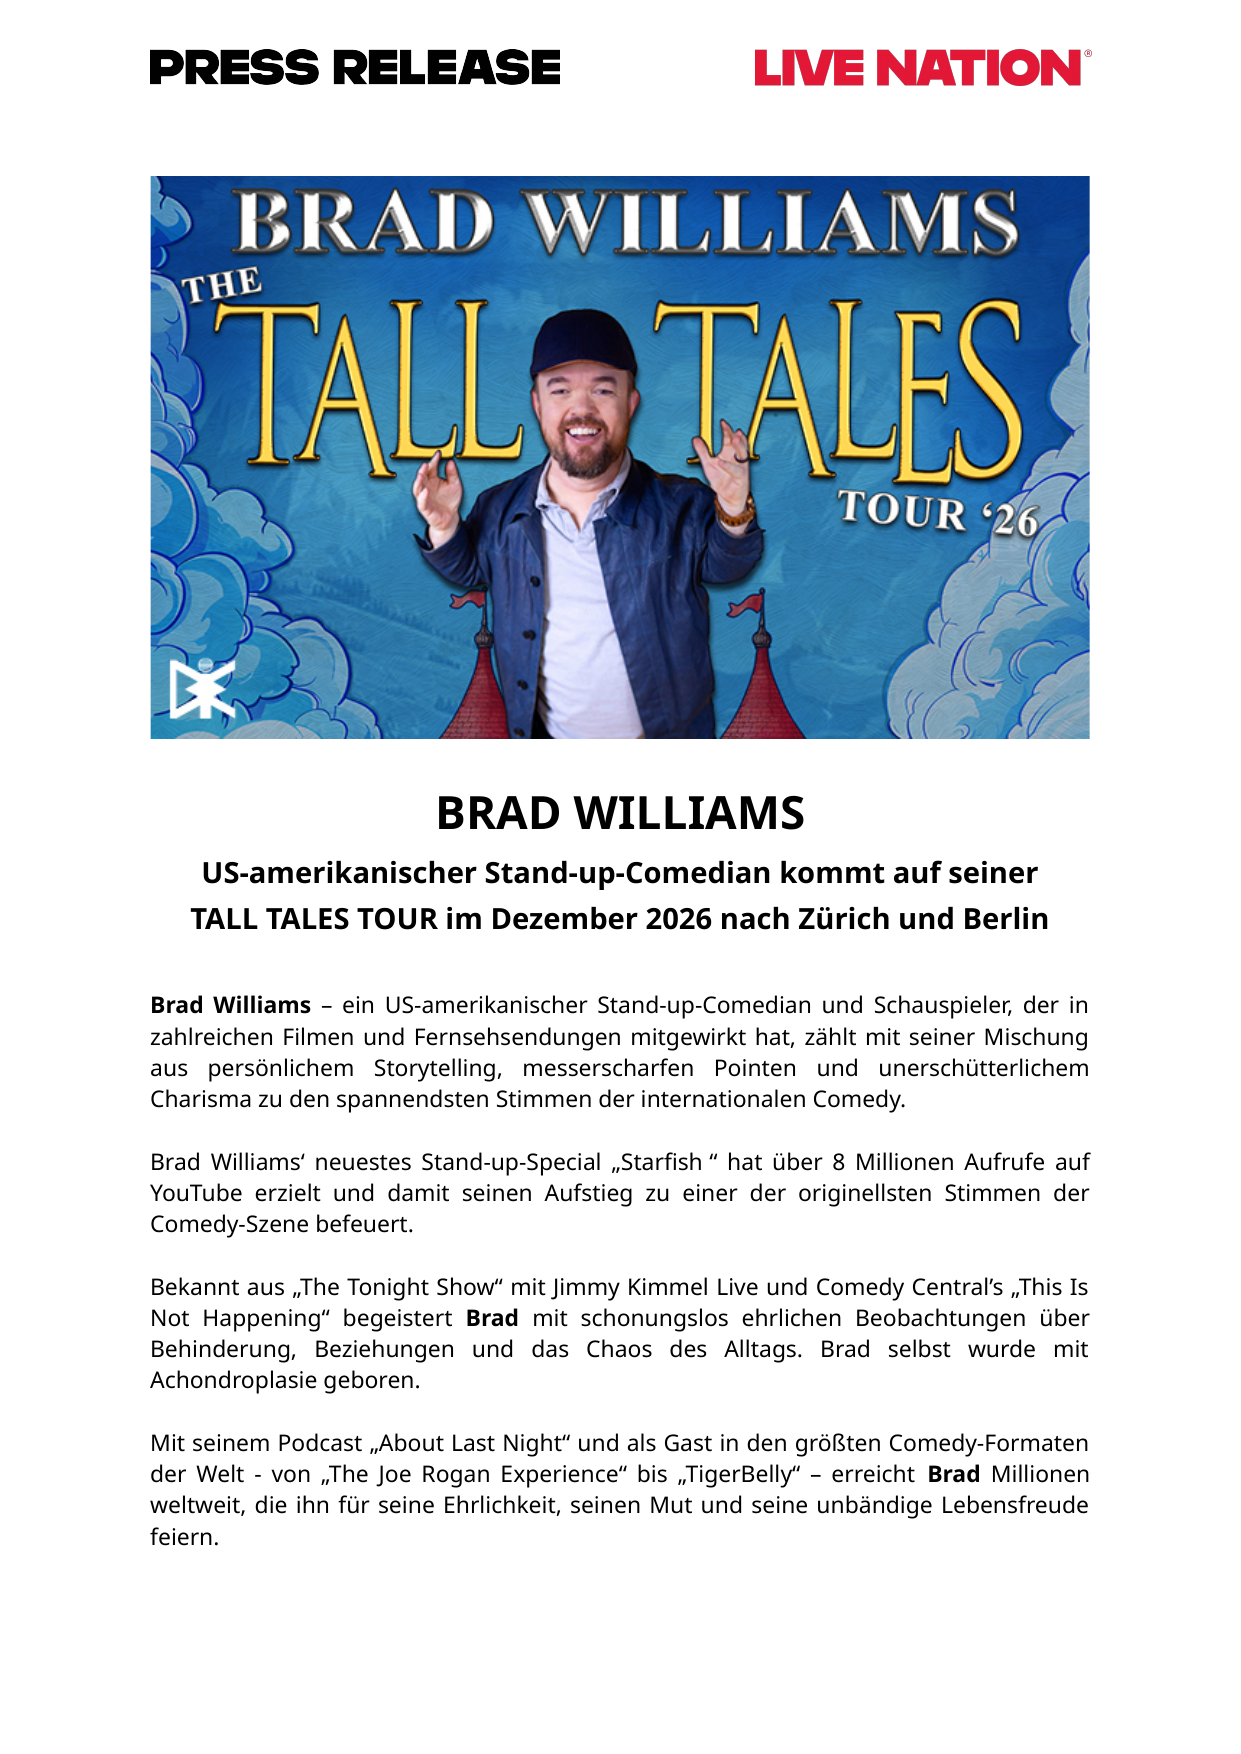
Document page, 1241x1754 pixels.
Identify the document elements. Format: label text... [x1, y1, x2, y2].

text US-amerikanischer Stand-up-Comedian kommt auf seiner [150, 852, 1090, 892]
text Brad Williams‘ neuestes Stand-up-Special „Starfish “ hat über 8 Millionen Aufrufe auf YouTube erzielt und damit seinen Aufstieg zu einer der originellsten Stimmen der Comedy-Szene befeuert. [150, 1146, 1090, 1239]
text TALL TALES TOUR im Dezember 2026 nach Zürich und Berlin [150, 898, 1090, 938]
text Bekannt aus „The Tonight Show“ mit Jimmy Kimmel Live und Comedy Central’s „This Is Not Happening“ begeistert Brad mit schonungslos ehrlichen Beobachtungen über Behinderung, Beziehungen und das Chaos des Alltags. Brad selbst wurde mit Achondroplasie geboren. [150, 1271, 1090, 1396]
text BRAD WILLIAMS [150, 739, 1090, 843]
picture [150, 49, 560, 85]
picture [755, 49, 1092, 86]
text Brad Williams – ein US-amerikanischer Stand-up-Comedian und Schauspieler, der in zahlreichen Filmen und Fernsehsendungen mitgewirkt hat, zählt mit seiner Mischung aus persönlichem Storytelling, messerscharfen Pointen und unerschütterlichem Charisma zu den spannendsten Stimmen der internationalen Comedy. [150, 989, 1090, 1114]
picture [150, 176, 1090, 739]
text Mit seinem Podcast „About Last Night“ und als Gast in den größten Comedy-Formaten der Welt - von „The Joe Rogan Experience“ bis „TigerBelly“ – erreicht Brad Millionen weltweit, die ihn für seine Ehrlichkeit, seinen Mut und seine unbändige Lebensfreude feiern. [150, 1427, 1090, 1552]
